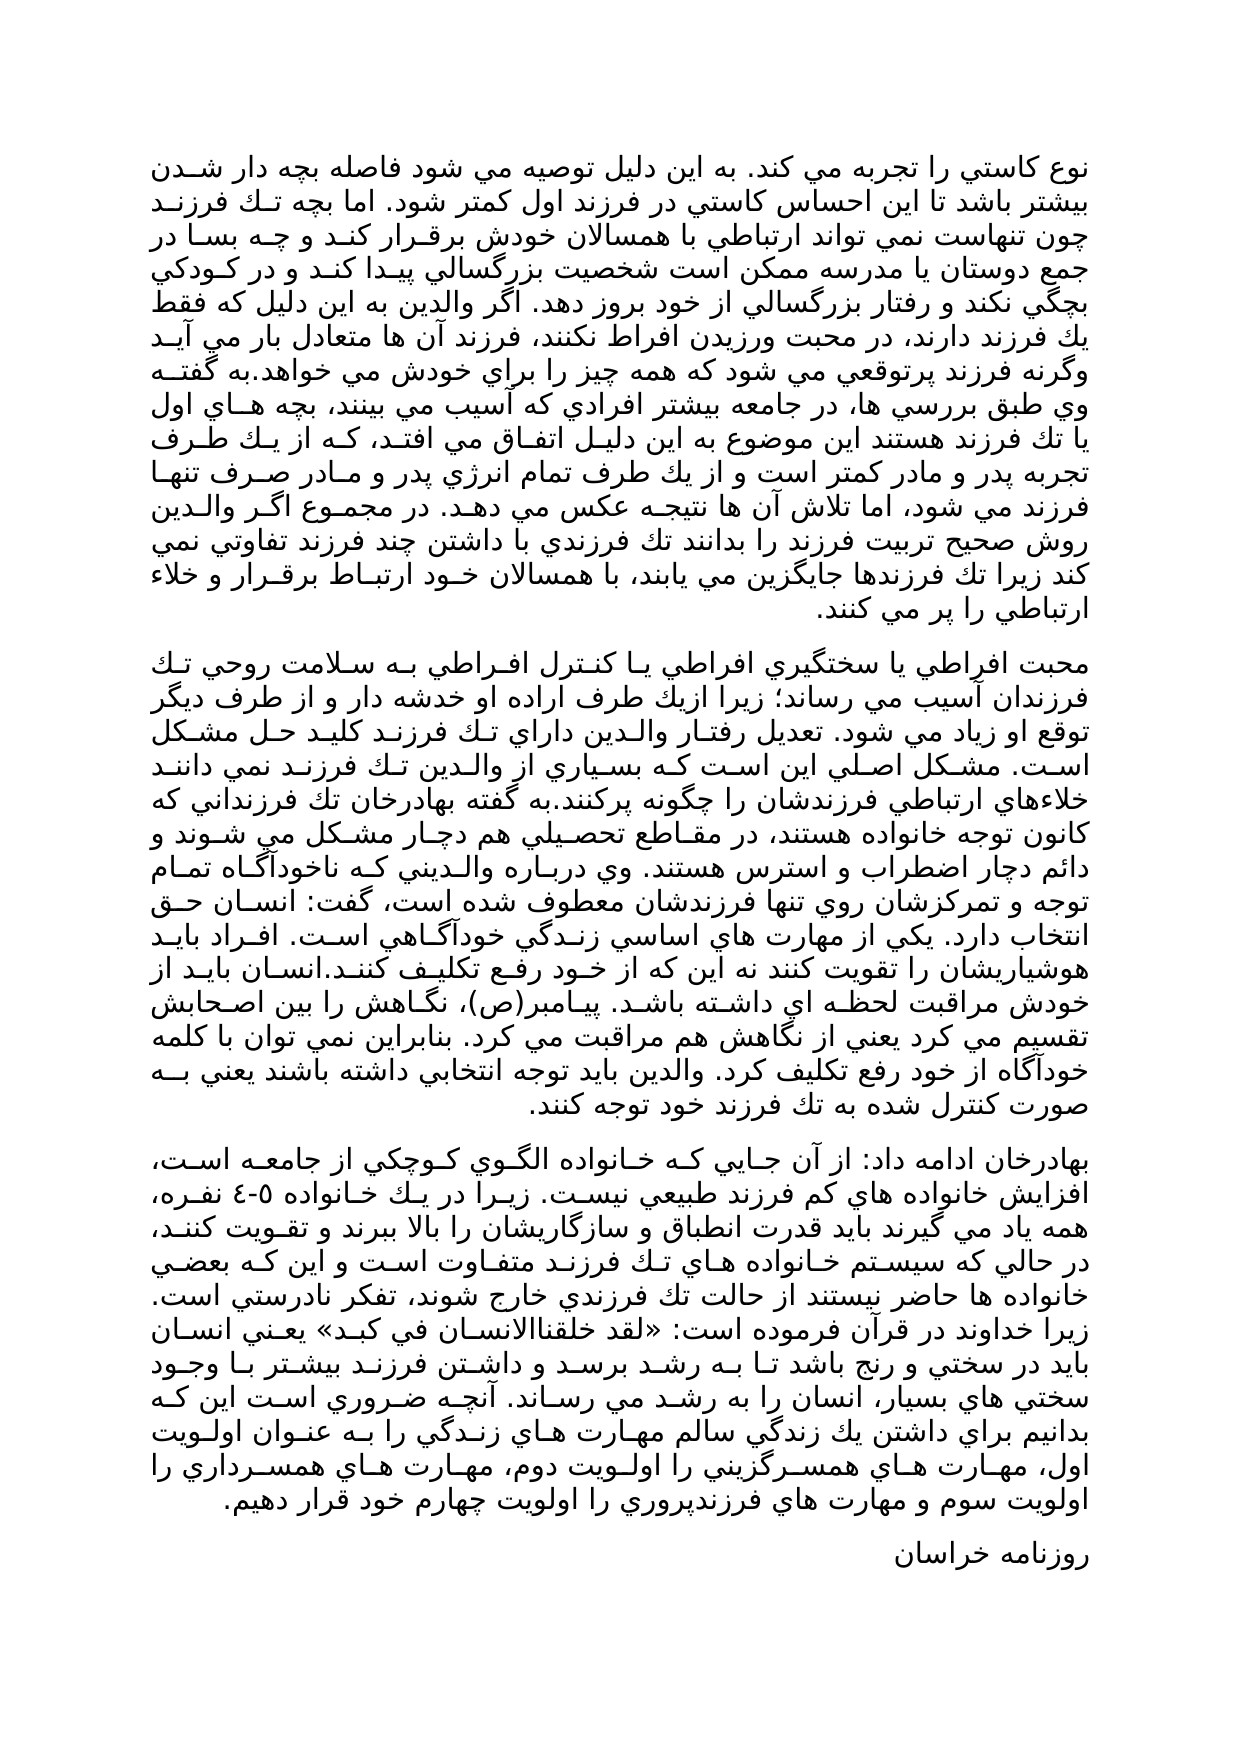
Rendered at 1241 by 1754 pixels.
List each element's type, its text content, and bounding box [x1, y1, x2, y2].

text محبت افراطي يا سختگيري افراطي يا كنترل افراطي به سلامت روحي تك فرزندان آسيب مي رساند؛ زيرا ازيك طرف اراده او خدشه دار و از طرف ديگر توقع او زياد مي شود. تعديل رفتار والدين داراي تك فرزند كليد حل مشكل است. مشكل اصلي اين است كه بسياري از والدين تك فرزند نمي دانند خلاءهاي ارتباطي فرزندشان را چگونه پركنند.به گفته بهادرخان تك فرزنداني كه كانون توجه خانواده هستند، در مقاطع تحصيلي هم دچار مشكل مي شوند و دائم دچار اضطراب و استرس هستند. وي درباره والديني كه ناخودآگاه تمام توجه و تمركزشان روي تنها فرزندشان معطوف شده است، گفت: انسان حق انتخاب دارد. يكي از مهارت هاي اساسي زندگي خودآگاهي است. افراد بايد هوشياريشان را تقويت كنند نه اين كه از خود رفع تكليف كنند.انسان بايد از خودش مراقبت لحظه اي داشته باشد. پيامبر(ص)، نگاهش را بين اصحابش تقسيم مي كرد يعني از نگاهش هم مراقبت مي كرد. بنابراين نمي توان با كلمه خودآگاه از خود رفع تكليف كرد. والدين بايد توجه انتخابي داشته باشند يعني به صورت كنترل شده به تك فرزند خود توجه كنند. [150, 646, 1090, 1122]
text بهادرخان ادامه داد: از آن جايي كه خانواده الگوي كوچكي از جامعه است، افزايش خانواده هاي كم فرزند طبيعي نيست. زيرا در يك خانواده ٥-٤ نفره، همه ياد مي گيرند بايد قدرت انطباق و سازگاريشان را بالا ببرند و تقويت كنند، در حالي كه سيستم خانواده هاي تك فرزند متفاوت است و اين كه بعضي خانواده ها حاضر نيستند از حالت تك فرزندي خارج شوند، تفكر نادرستي است. زيرا خداوند در قرآن فرموده است: «لقد خلقناالانسان في كبد» يعني انسان بايد در سختي و رنج باشد تا به رشد برسد و داشتن فرزند بيشتر با وجود سختي هاي بسيار، انسان را به رشد مي رساند. آنچه ضروري است اين كه بدانيم براي داشتن يك زندگي سالم مهارت هاي زندگي را به عنوان اولويت اول، مهارت هاي همسرگزيني را اولويت دوم، مهارت هاي همسرداري را اولويت سوم و مهارت هاي فرزندپروري را اولويت چهارم خود قرار دهيم. [150, 1142, 1090, 1516]
text روزنامه خراسان [150, 1537, 1090, 1571]
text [150, 150, 1090, 625]
